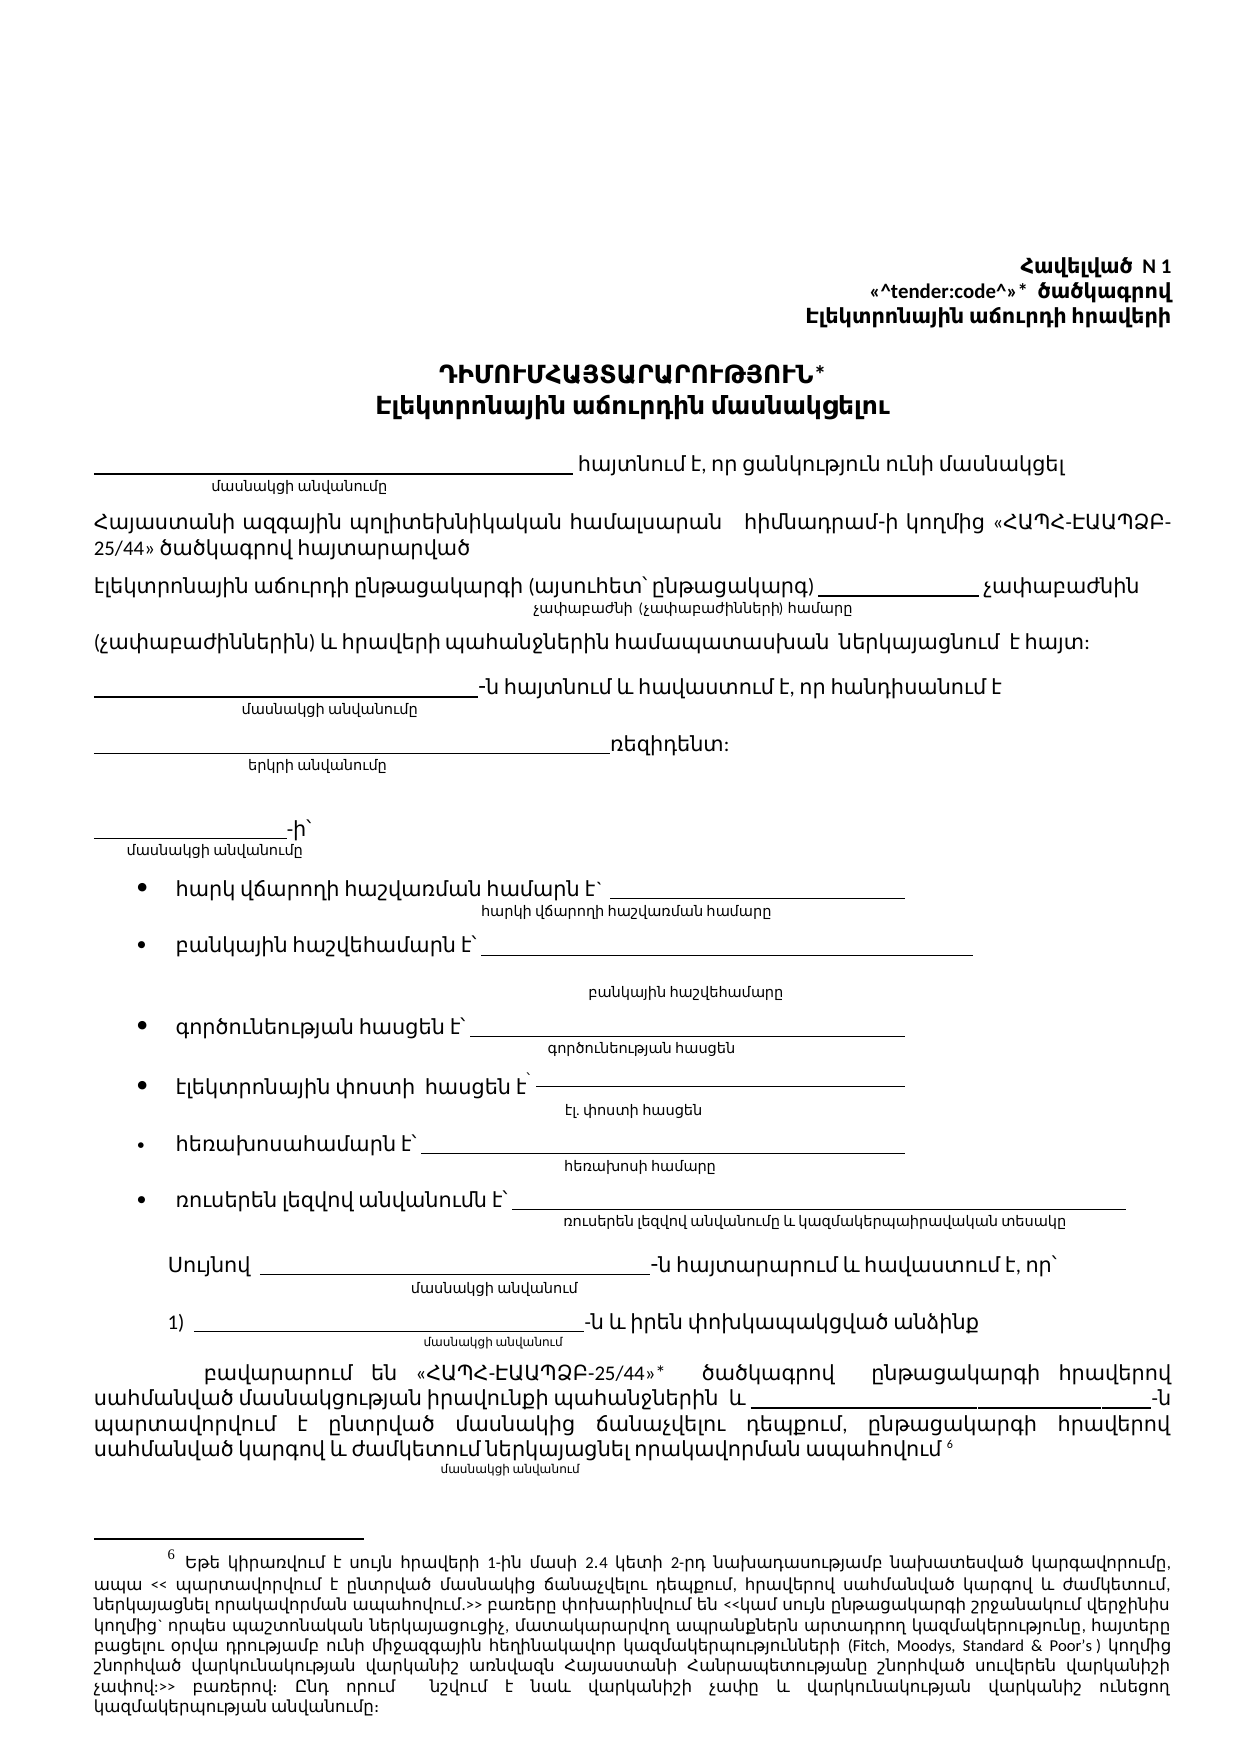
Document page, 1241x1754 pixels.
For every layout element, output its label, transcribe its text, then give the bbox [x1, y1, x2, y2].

list բանկային հաշվեհամարն է՝ [138, 933, 1171, 983]
text Սույնով -ն հայտարարում և հավաստում է, որ՝ [94, 1248, 1171, 1279]
text -ի՝ [94, 816, 1171, 841]
list ռուսերեն լեզվով անվանումն է՝ [138, 1187, 1171, 1213]
text (չափաբաժիններին) և հրավերի պահանջներին համապատասխան ներկայացնում է հայտ: [94, 629, 1171, 655]
text հեռախոսի համարը [462, 1157, 1171, 1187]
text -ն հայտնում և հավաստում է, որ հանդիսանում է [94, 670, 1171, 701]
text մասնակցի անվանումը [94, 477, 1171, 507]
text բանկային հաշվեհամարը [94, 983, 1171, 1014]
text մասնակցի անվանում [94, 1279, 1171, 1309]
subtitle Էլեկտրոնային աճուրդին մասնակցելու [94, 390, 1171, 421]
text գործունեության հասցեն [94, 1040, 1171, 1070]
text ԴԻՄՈՒՄՀԱՅՏԱՐԱՐՈՒԹՅՈՒՆ* [94, 360, 1171, 390]
text Էլեկտրոնային աճուրդի հրավերի [94, 304, 1171, 329]
list գործունեության հասցեն է՝ [138, 1014, 1171, 1040]
text Հայաստանի ազգային պոլիտեխնիկական համալսարան հիմնադրամ-ի կողմից «ՀԱՊՀ-ԷԱԱՊՁԲ-25/44» ծածկագրով հայտարարված [94, 507, 1171, 561]
text երկրի անվանումը [94, 756, 1171, 787]
list հարկ վճարողի հաշվառման համարն է` [138, 872, 1171, 902]
text էլեկտրոնային աճուրդի ընթացակարգի (այսուհետ՝ ընթացակարգ) չափաբաժնին [94, 573, 1171, 599]
list հեռախոսահամարն է՝ [138, 1131, 1171, 1157]
text բավարարում են «ՀԱՊՀ-ԷԱԱՊՁԲ-25/44»* ծածկագրով ընթացակարգի հրավերով սահմանված մասնակցության իրավունքի պահանջներին և -ն պարտավորվում է ընտրված մասնակից ճանաչվելու դեպքում, ընթացակարգի հրավերով սահմանված կարգով և ժամկետում ներկայացնել որակավորման ապահովում [94, 1360, 1171, 1462]
text մասնակցի անվանումը [94, 841, 1171, 872]
text մասնակցի անվանում [94, 1462, 1171, 1487]
text հարկի վճարողի հաշվառման համարը [94, 902, 1171, 933]
text չափաբաժնի (չափաբաժինների) համարը [94, 599, 1171, 629]
text հայտնում է, որ ցանկություն ունի մասնակցել [94, 451, 1171, 477]
text մասնակցի անվանումը [94, 701, 1171, 731]
list էլեկտրոնային փոստի հասցեն է՝ [138, 1070, 1171, 1101]
text ռուսերեն լեզվով անվանումը և կազմակերպաիրավական տեսակը [94, 1213, 1171, 1243]
text ռեզիդենտ: [94, 731, 1171, 756]
text 1) -ն և իրեն փոխկապակցված անձինք [94, 1309, 1171, 1335]
text Հավելված N 1 [94, 253, 1171, 278]
text մասնակցի անվանում [94, 1335, 1171, 1360]
text էլ. փոստի հասցեն [94, 1101, 1171, 1131]
text «^tender:code^»* ծածկագրով [94, 278, 1171, 304]
